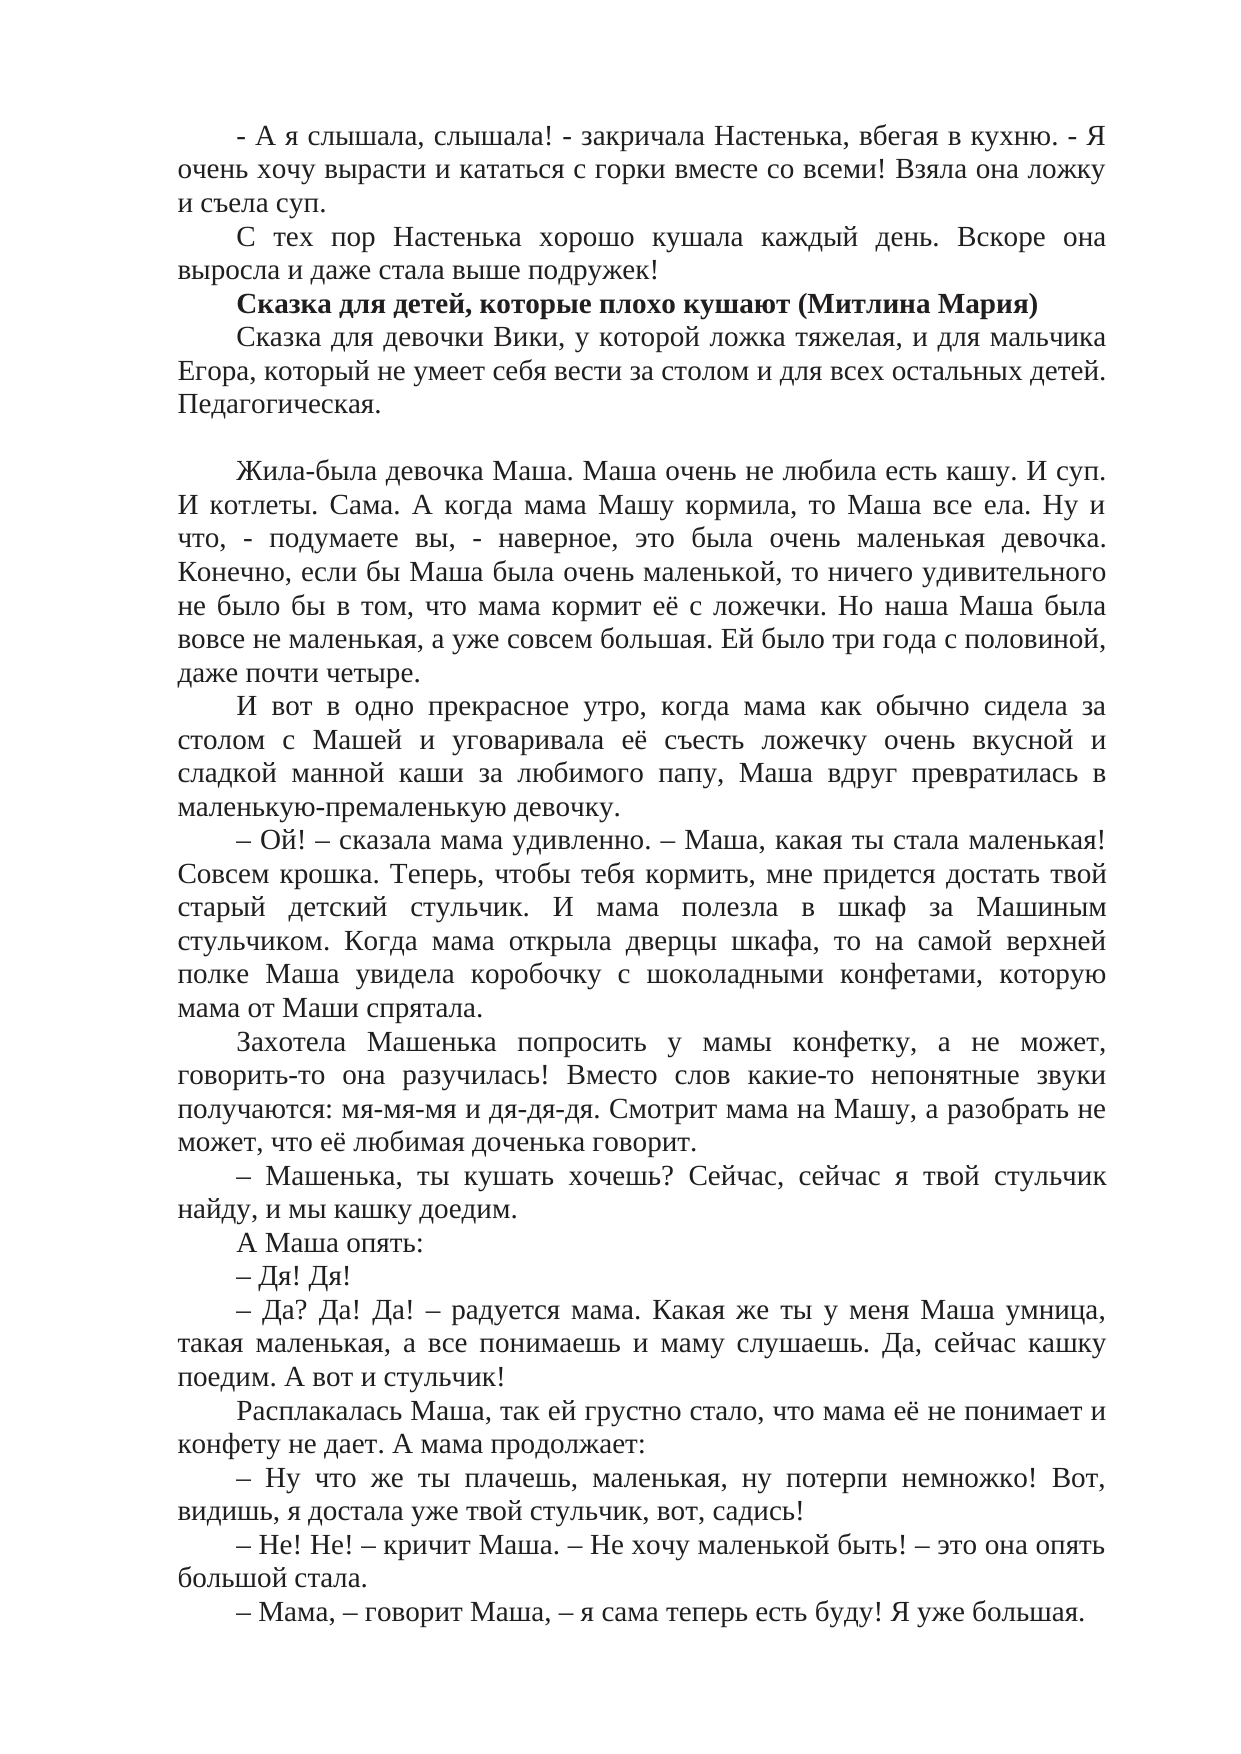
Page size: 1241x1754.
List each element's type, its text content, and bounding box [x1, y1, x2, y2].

text С тех пор Настенька хорошо кушала каждый день. Вскоре она выросла и даже стала выше подружек! [177, 219, 1107, 286]
text Жила-была девочка Маша. Маша очень не любила есть кашу. И суп. И котлеты. Сама. А когда мама Машу кормила, то Маша все ела. Ну и что, - подумаете вы, - наверное, это была очень маленькая девочка. Конечно, если бы Маша была очень маленькой, то ничего удивительного не было бы в том, что мама кормит её с ложечки. Но наша Маша была вовсе не маленькая, а уже совсем большая. Ей было три года с половиной, даже почти четыре. [177, 453, 1107, 688]
text - А я слышала, слышала! - закричала Настенька, вбегая в кухню. - Я очень хочу вырасти и кататься с горки вместе со всеми! Взяла она ложку и съела суп. [177, 118, 1107, 219]
text Захотела Машенька попросить у мамы конфетку, а не может, говорить-то она разучилась! Вместо слов какие-то непонятные звуки получаются: мя-мя-мя и дя-дя-дя. Смотрит мама на Машу, а разобрать не может, что её любимая доченька говорит. [177, 1024, 1107, 1158]
text – Мама, – говорит Маша, – я сама теперь есть буду! Я уже большая. [177, 1594, 1107, 1627]
text – Не! Не! – кричит Маша. – Не хочу маленькой быть! – это она опять большой стала. [177, 1527, 1107, 1594]
text Сказка для детей, которые плохо кушают (Митлина Мария) [177, 286, 1107, 319]
text – Машенька, ты кушать хочешь? Сейчас, сейчас я твой стульчик найду, и мы кашку доедим. [177, 1158, 1107, 1225]
text – Ну что же ты плачешь, маленькая, ну потерпи немножко! Вот, видишь, я достала уже твой стульчик, вот, садись! [177, 1460, 1107, 1527]
text Расплакалась Маша, так ей грустно стало, что мама её не понимает и конфету не дает. А мама продолжает: [177, 1393, 1107, 1460]
text Сказка для девочки Вики, у которой ложка тяжелая, и для мальчика Егора, который не умеет себя вести за столом и для всех остальных детей. Педагогическая. [177, 319, 1107, 420]
text – Ой! – сказала мама удивленно. – Маша, какая ты стала маленькая! Совсем крошка. Теперь, чтобы тебя кормить, мне придется достать твой старый детский стульчик. И мама полезла в шкаф за Машиным стульчиком. Когда мама открыла дверцы шкафа, то на самой верхней полке Маша увидела коробочку с шоколадными конфетами, которую мама от Маши спрятала. [177, 822, 1107, 1024]
text А Маша опять: [177, 1225, 1107, 1258]
text И вот в одно прекрасное утро, когда мама как обычно сидела за столом с Машей и уговаривала её съесть ложечку очень вкусной и сладкой манной каши за любимого папу, Маша вдруг превратилась в маленькую-премаленькую девочку. [177, 688, 1107, 822]
text – Да? Да! Да! – радуется мама. Какая же ты у меня Маша умница, такая маленькая, а все понимаешь и маму слушаешь. Да, сейчас кашку поедим. А вот и стульчик! [177, 1292, 1107, 1393]
text – Дя! Дя! [177, 1258, 1107, 1292]
